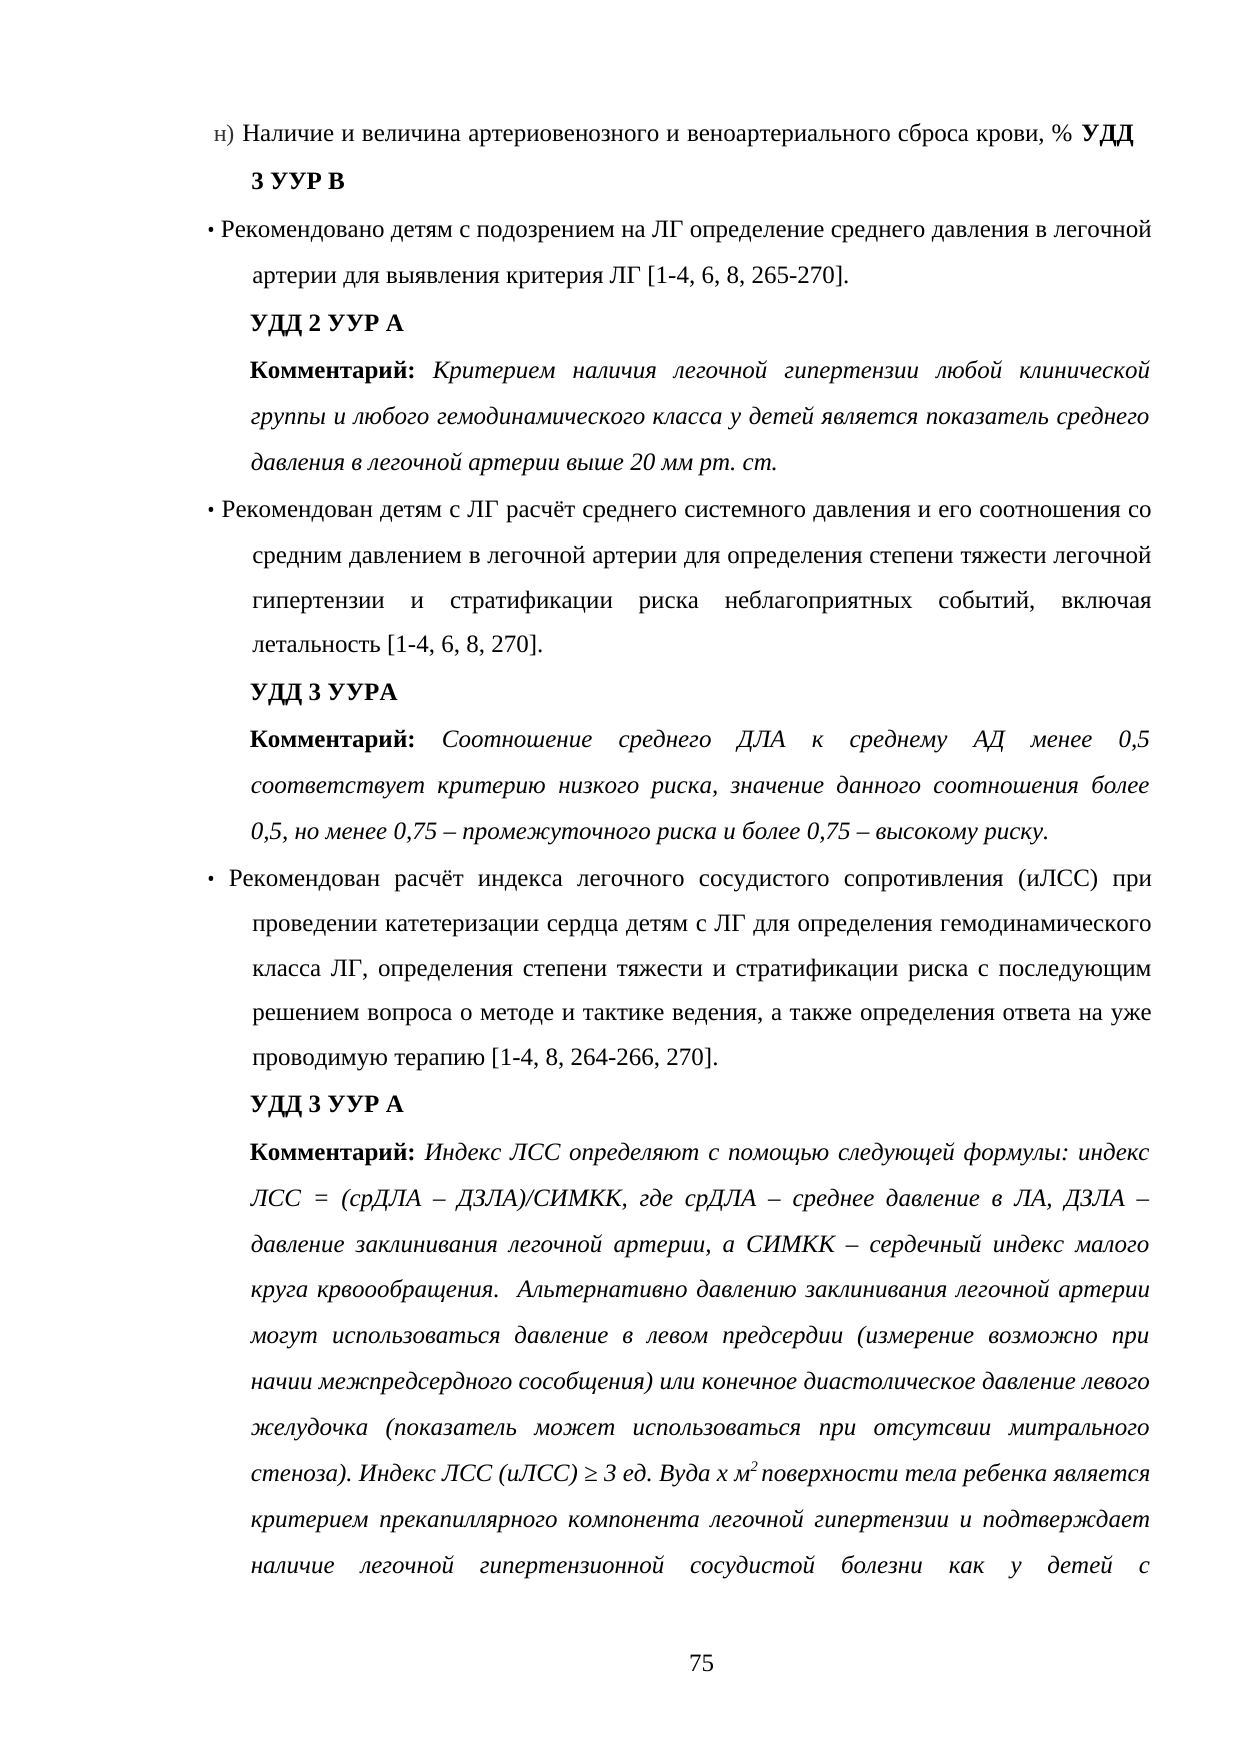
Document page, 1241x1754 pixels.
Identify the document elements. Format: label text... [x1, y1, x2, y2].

subtitle УДД 3 УУР А [249, 1089, 1217, 1118]
text • Рекомендован детям с ЛГ расчёт среднего системного давления и его соотношения со средним давлением в легочной артерии для определения степени тяжести легочной гипертензии и стратификации риска неблагоприятных событий, включая летальность [1-4, 6, 8, 270]. [207, 494, 1152, 658]
subtitle УДД 2 УУР A [249, 308, 1217, 337]
subtitle УДД 3 УУРА [249, 677, 1217, 705]
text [249, 1137, 1153, 1579]
text • Рекомендован расчёт индекса легочного сосудистого сопротивления (иЛСС) при проведении катетеризации сердца детям с ЛГ для определения гемодинамического класса ЛГ, определения степени тяжести и стратификации риска с последующим решением вопроса о методе и тактике ведения, а также определения ответа на уже проводимую терапию [1-4, 8, 264-266, 270]. [207, 863, 1152, 1071]
text • Рекомендовано детям с подозрением на ЛГ определение среднего давления в легочной артерии для выявления критерия ЛГ [1-4, 6, 8, 265-270]. [207, 214, 1152, 289]
text Комментарий: Критерием наличия легочной гипертензии любой клинической группы и любого гемодинамического класса у детей является показатель среднего давления в легочной артерии выше 20 мм рт. ст. [249, 355, 1153, 476]
text н) Наличие и величина артериовенозного и веноартериального сброса крови, % УДД 3 УУР В [213, 118, 1134, 195]
text Комментарий: Соотношение среднего ДЛА к среднему АД менее 0,5 соответствует критерию низкого риска, значение данного соотношения более 0,5, но менее 0,75 – промежуточного риска и более 0,75 – высокому риску. [249, 724, 1153, 845]
